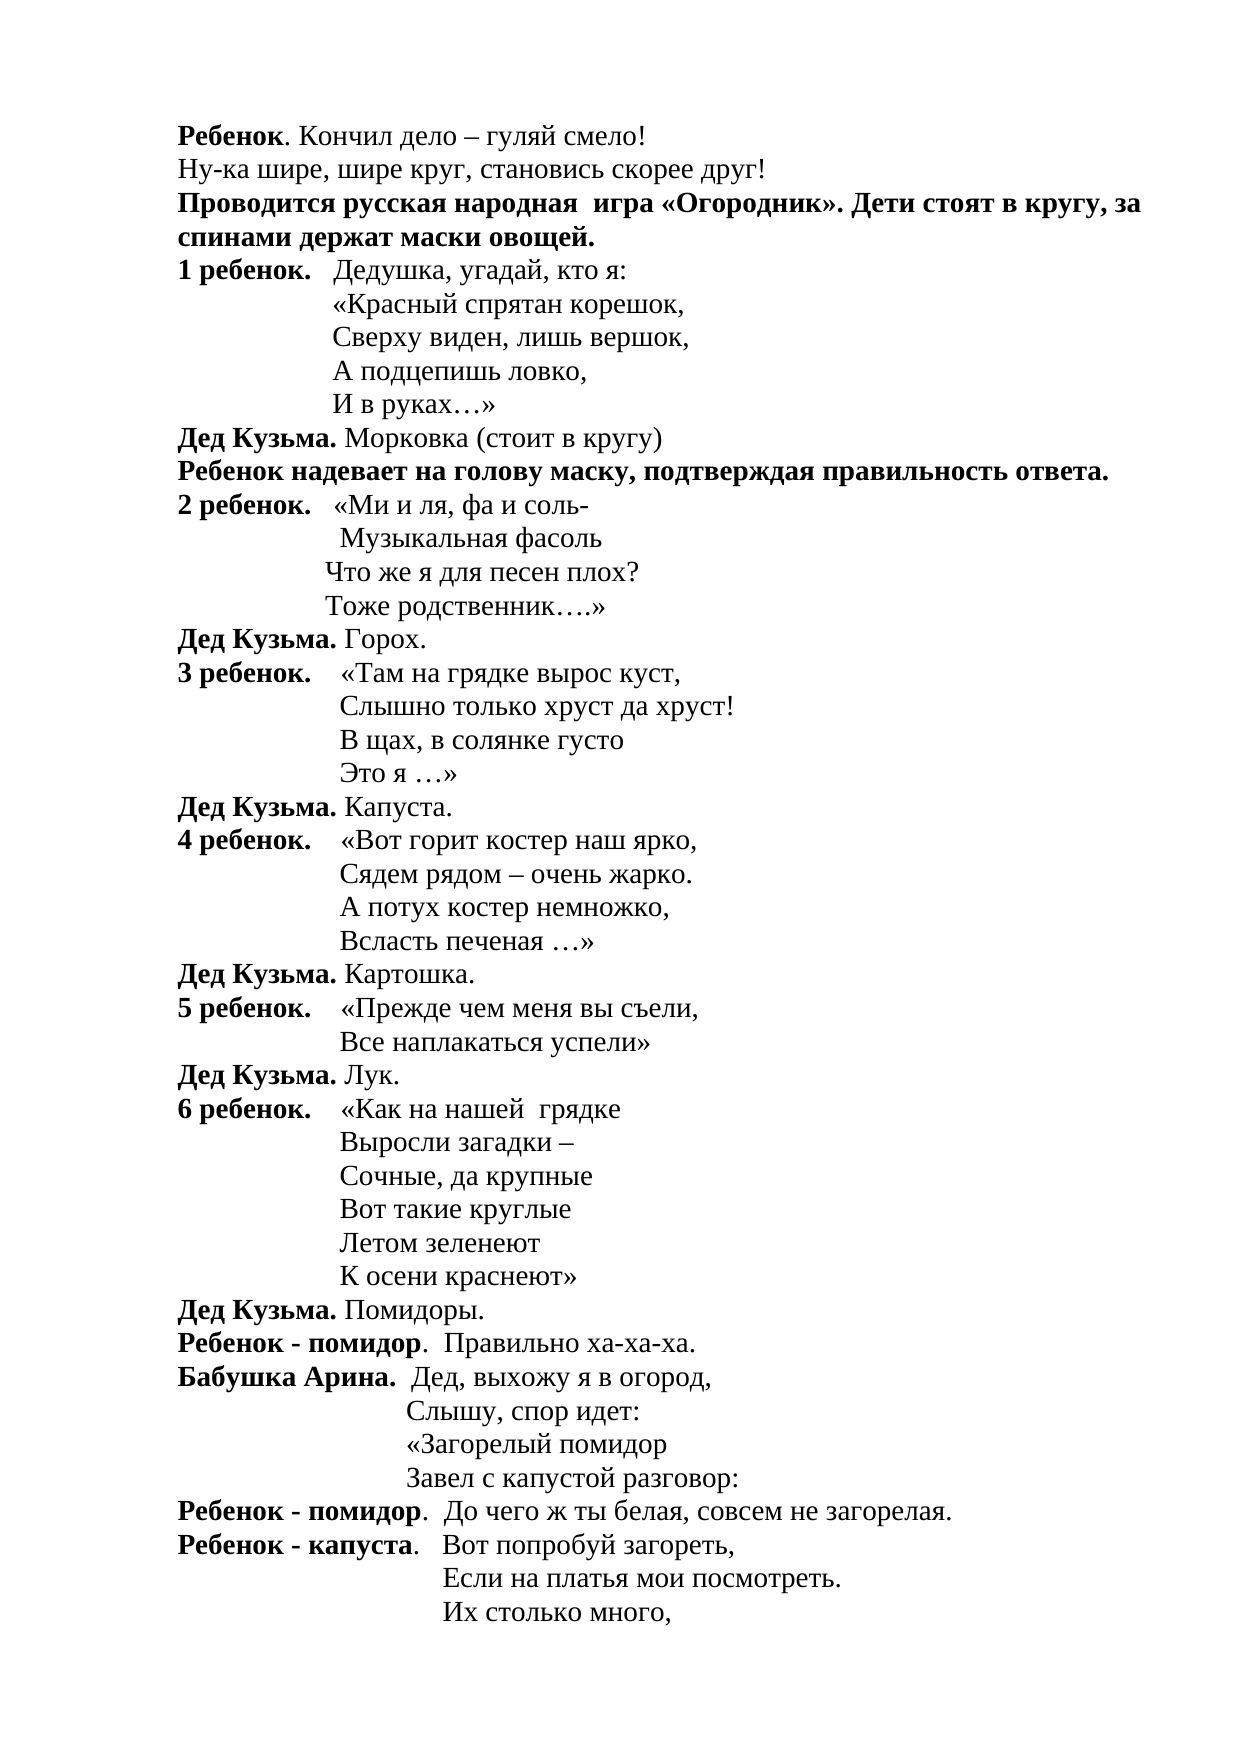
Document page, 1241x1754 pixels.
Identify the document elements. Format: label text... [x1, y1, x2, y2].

text Проводится русская народная игра «Огородник». Дети стоят в кругу, за спинами держат маски овощей. [177, 185, 1152, 252]
text Что же я для песен плох? [251, 554, 1152, 588]
text Ребенок - капуста. Вот попробуй загореть, [177, 1527, 1152, 1560]
text К осени краснеют» [325, 1258, 1152, 1292]
text Дед Кузьма. Морковка (стоит в кругу) [177, 420, 1152, 453]
text Сядем рядом – очень жарко. [251, 856, 1152, 889]
text Ребенок. Кончил дело – гуляй смело! [177, 118, 1152, 152]
text Их столько много, [398, 1594, 1152, 1627]
text И в руках…» [251, 386, 1152, 420]
text Дед Кузьма. Картошка. [177, 957, 1152, 990]
text 3 ребенок. «Там на грядке вырос куст, [177, 655, 1152, 688]
text Музыкальная фасоль [251, 521, 1152, 554]
text 6 ребенок. «Как на нашей грядке [177, 1091, 1152, 1124]
text Все наплакаться успели» [251, 1024, 1152, 1057]
text Сверху виден, лишь вершок, [251, 319, 1152, 353]
text Дед Кузьма. Помидоры. [177, 1292, 1152, 1326]
text «Загорелый помидор [325, 1426, 1152, 1460]
text Бабушка Арина. Дед, выхожу я в огород, [177, 1359, 1152, 1393]
text Всласть печеная …» [251, 923, 1152, 957]
text Тоже родственник….» [251, 588, 1152, 621]
text «Красный спрятан корешок, [251, 286, 1152, 319]
text Ребенок надевает на голову маску, подтверждая правильность ответа. [177, 453, 1152, 487]
text Ну-ка шире, шире круг, становись скорее друг! [177, 152, 1152, 185]
text А потух костер немножко, [251, 889, 1152, 923]
text Дед Кузьма. Лук. [177, 1057, 1152, 1091]
text 5 ребенок. «Прежде чем меня вы съели, [177, 990, 1152, 1024]
text В щах, в солянке густо [325, 722, 1152, 755]
text Ребенок - помидор. Правильно ха-ха-ха. [177, 1326, 1152, 1359]
text Вот такие круглые [325, 1191, 1152, 1225]
text Выросли загадки – [251, 1124, 1152, 1158]
text Сочные, да крупные [325, 1158, 1152, 1191]
text Завел с капустой разговор: [325, 1460, 1152, 1493]
text Слышу, спор идет: [325, 1393, 1152, 1426]
text 2 ребенок. «Ми и ля, фа и соль- [177, 487, 1152, 521]
text 1 ребенок. Дедушка, угадай, кто я: [177, 252, 1152, 286]
text Дед Кузьма. Горох. [177, 621, 1152, 655]
text Ребенок - помидор. До чего ж ты белая, совсем не загорелая. [177, 1493, 1152, 1527]
text Дед Кузьма. Капуста. [177, 789, 1152, 822]
text А подцепишь ловко, [251, 353, 1152, 386]
text 4 ребенок. «Вот горит костер наш ярко, [177, 822, 1152, 856]
text Если на платья мои посмотреть. [398, 1560, 1152, 1594]
text Это я …» [325, 755, 1152, 789]
text Летом зеленеют [325, 1225, 1152, 1258]
text Слышно только хруст да хруст! [325, 688, 1152, 722]
